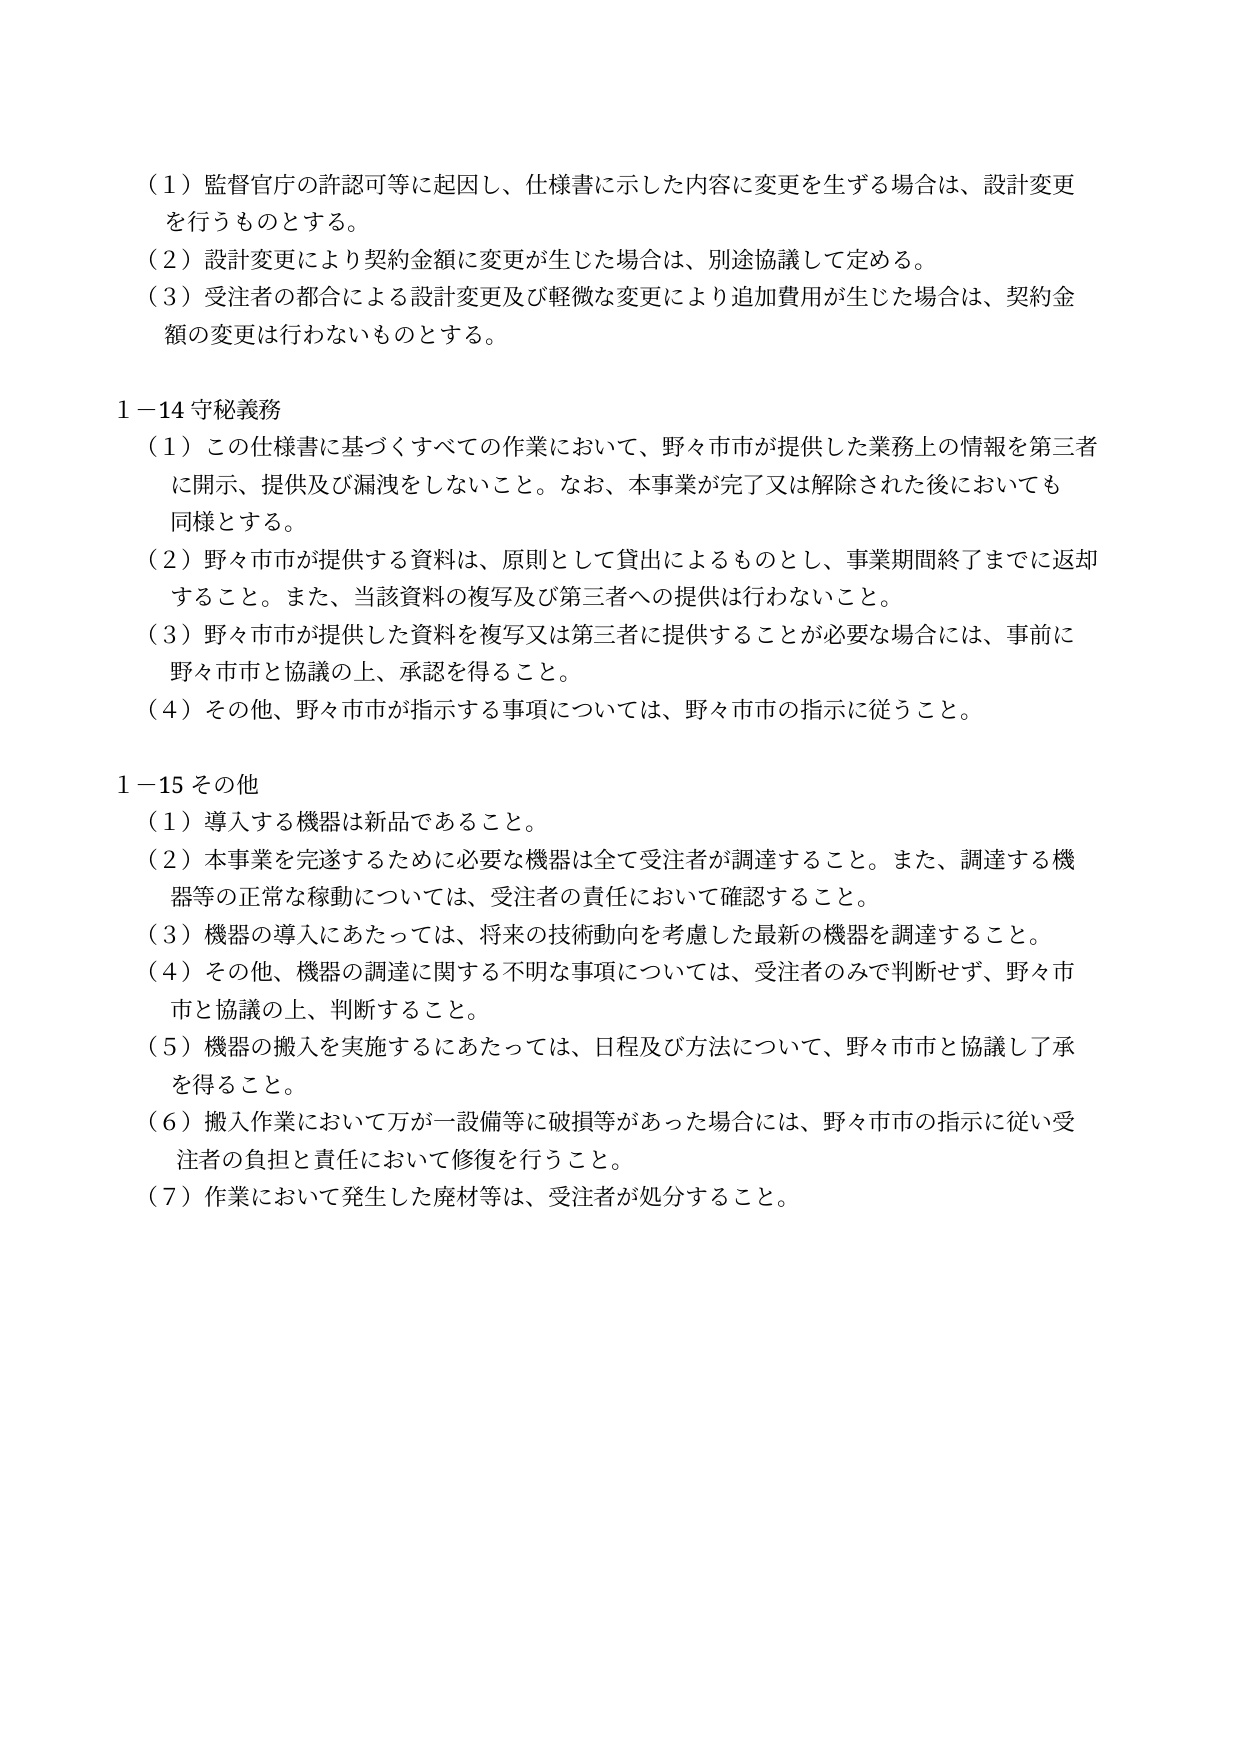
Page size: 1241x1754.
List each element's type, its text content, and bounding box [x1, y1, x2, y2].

text （３）機器の導入にあたっては、将来の技術動向を考慮した最新の機器を調達すること。 [112, 914, 1128, 952]
text １－14 守秘義務 [112, 389, 1128, 427]
text （６）搬入作業において万が一設備等に破損等があった場合には、野々市市の指示に従い受 [112, 1102, 1128, 1139]
text １－15 その他 [112, 764, 1128, 802]
text （５）機器の搬入を実施するにあたっては、日程及び方法について、野々市市と協議し了承 [112, 1027, 1128, 1064]
text を行うものとする。 [112, 202, 1128, 239]
text 市と協議の上、判断すること。 [112, 989, 1128, 1027]
text 器等の正常な稼動については、受注者の責任において確認すること。 [112, 877, 1128, 914]
text 額の変更は行わないものとする。 [112, 314, 1128, 352]
text （３）受注者の都合による設計変更及び軽微な変更により追加費用が生じた場合は、契約金 [112, 277, 1128, 314]
text （２）設計変更により契約金額に変更が生じた場合は、別途協議して定める。 [112, 239, 1128, 277]
text （７）作業において発生した廃材等は、受注者が処分すること。 [112, 1177, 1128, 1214]
text を得ること。 [112, 1064, 1128, 1102]
text （２）野々市市が提供する資料は、原則として貸出によるものとし、事業期間終了までに返却 [112, 539, 1128, 577]
text に開示、提供及び漏洩をしないこと。なお、本事業が完了又は解除された後においても [112, 464, 1128, 502]
text （３）野々市市が提供した資料を複写又は第三者に提供することが必要な場合には、事前に [112, 614, 1128, 652]
text すること。また、当該資料の複写及び第三者への提供は行わないこと。 [112, 577, 1128, 614]
text 野々市市と協議の上、承認を得ること。 [112, 652, 1128, 689]
text （１）この仕様書に基づくすべての作業において、野々市市が提供した業務上の情報を第三者 [112, 427, 1128, 464]
text （２）本事業を完遂するために必要な機器は全て受注者が調達すること。また、調達する機 [112, 839, 1128, 877]
text 注者の負担と責任において修復を行うこと。 [112, 1139, 1128, 1177]
text （４）その他、機器の調達に関する不明な事項については、受注者のみで判断せず、野々市 [112, 952, 1128, 989]
text （４）その他、野々市市が指示する事項については、野々市市の指示に従うこと。 [112, 689, 1128, 727]
text 同様とする。 [112, 502, 1128, 539]
text （１）監督官庁の許認可等に起因し、仕様書に示した内容に変更を生ずる場合は、設計変更 [112, 164, 1128, 202]
text （１）導入する機器は新品であること。 [112, 802, 1128, 839]
